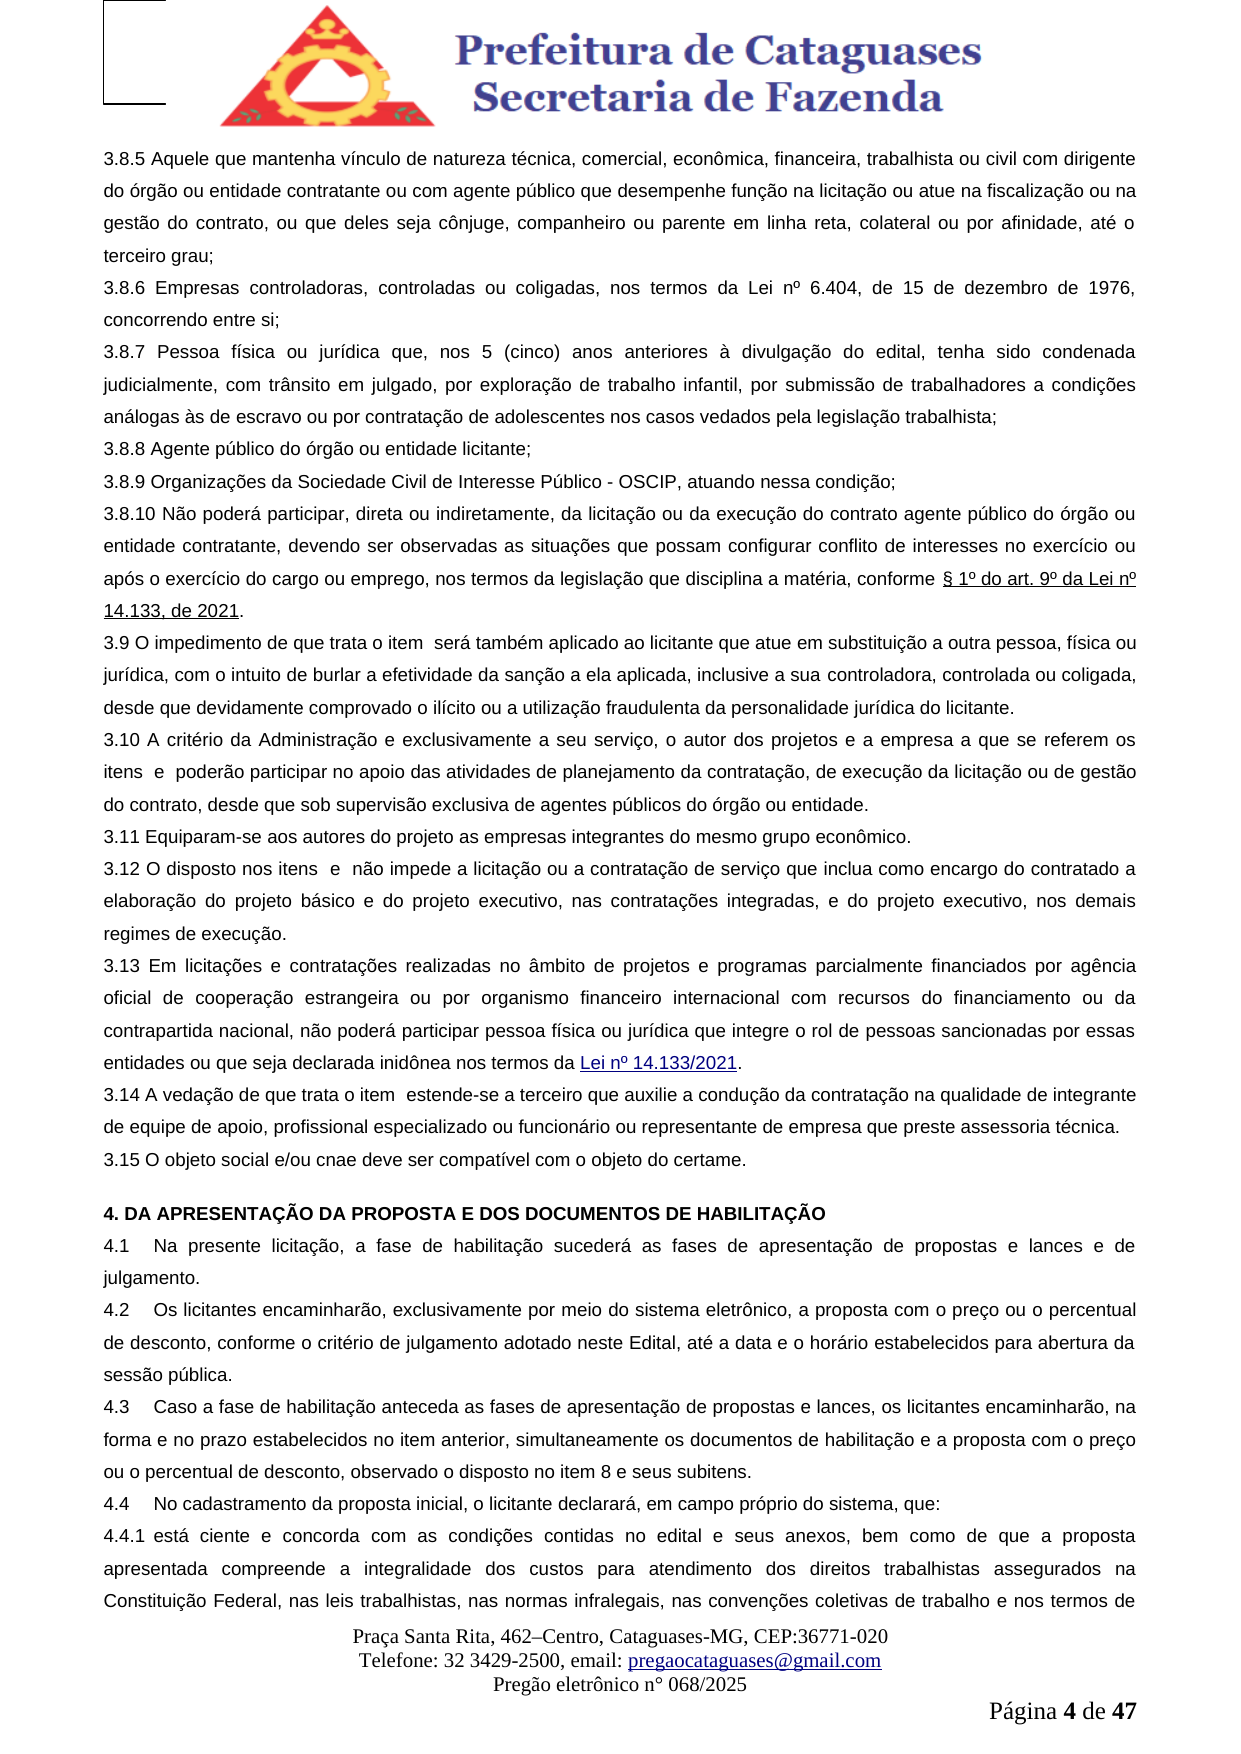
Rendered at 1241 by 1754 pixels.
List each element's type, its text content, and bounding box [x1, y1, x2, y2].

list 3.8.8 Agente público do órgão ou entidade licitante; [103, 438, 1137, 460]
list 3.8.5 Aquele que mantenha vínculo de natureza técnica, comercial, econômica, financeira, trabalhista ou civil com dirigente do órgão ou entidade contratante ou com agente público que desempenhe função na licitação ou atue na fiscalização ou na gestão do contrato, ou que deles seja cônjuge, companheiro ou parente em linha reta, colateral ou por afinidade, até o terceiro grau; [103, 147, 1137, 266]
list 3.8.7 Pessoa física ou jurídica que, nos 5 (cinco) anos anteriores à divulgação do edital, tenha sido condenada judicialmente, com trânsito em julgado, por exploração de trabalho infantil, por submissão de trabalhadores a condições análogas às de escravo ou por contratação de adolescentes nos casos vedados pela legislação trabalhista; [103, 341, 1137, 427]
text 3.15 O objeto social e/ou cnae deve ser compatível com o objeto do certame. [103, 1148, 1137, 1170]
list Caso a fase de habilitação anteceda as fases de apresentação de propostas e lances, os licitantes encaminharão, na forma e no prazo estabelecidos no item anterior, simultaneamente os documentos de habilitação e a proposta com o preço ou o percentual de desconto, observado o disposto no item 8 e seus subitens. [103, 1396, 1137, 1482]
text 3.11 Equiparam-se aos autores do projeto as empresas integrantes do mesmo grupo econômico. [103, 826, 1137, 847]
text 4. DA APRESENTAÇÃO DA PROPOSTA E DOS DOCUMENTOS DE HABILITAÇÃO [103, 1202, 1137, 1224]
list No cadastramento da proposta inicial, o licitante declarará, em campo próprio do sistema, que: [103, 1493, 1137, 1514]
list 3.8.9 Organizações da Sociedade Civil de Interesse Público - OSCIP, atuando nessa condição; [103, 470, 1137, 492]
text 3.14 A vedação de que trata o item 3.8.8 estende-se a terceiro que auxilie a condução da contratação na qualidade de integrante de equipe de apoio, profissional especializado ou funcionário ou representante de empresa que preste assessoria técnica. [103, 1084, 1137, 1138]
text 3.12 O disposto nos itens 3.8.2 e 3.8.3 não impede a licitação ou a contratação de serviço que inclua como encargo do contratado a elaboração do projeto básico e do projeto executivo, nas contratações integradas, e do projeto executivo, nos demais regimes de execução. [103, 858, 1137, 944]
list Os licitantes encaminharão, exclusivamente por meio do sistema eletrônico, a proposta com o preço ou o percentual de desconto, conforme o critério de julgamento adotado neste Edital, até a data e o horário estabelecidos para abertura da sessão pública. [103, 1299, 1137, 1385]
list 3.8.10 Não poderá participar, direta ou indiretamente, da licitação ou da execução do contrato agente público do órgão ou entidade contratante, devendo ser observadas as situações que possam configurar conflito de interesses no exercício ou após o exercício do cargo ou emprego, nos termos da legislação que disciplina a matéria, conforme § 1º do art. 9º da Lei nº 14.133, de 2021. [103, 503, 1137, 621]
text 3.10 A critério da Administração e exclusivamente a seu serviço, o autor dos projetos e a empresa a que se referem os itens 3.8.2 e 3.8.3 poderão participar no apoio das atividades de planejamento da contratação, de execução da licitação ou de gestão do contrato, desde que sob supervisão exclusiva de agentes públicos do órgão ou entidade. [103, 729, 1137, 815]
list 3.8.6 Empresas controladoras, controladas ou coligadas, nos termos da Lei nº 6.404, de 15 de dezembro de 1976, concorrendo entre si; [103, 277, 1137, 331]
text 3.13 Em licitações e contratações realizadas no âmbito de projetos e programas parcialmente financiados por agência oficial de cooperação estrangeira ou por organismo financeiro internacional com recursos do financiamento ou da contrapartida nacional, não poderá participar pessoa física ou jurídica que integre o rol de pessoas sancionadas por essas entidades ou que seja declarada inidônea nos termos da Lei nº 14.133/2021. [103, 955, 1137, 1073]
list Na presente licitação, a fase de habilitação sucederá as fases de apresentação de propostas e lances e de julgamento. [103, 1235, 1137, 1288]
picture [165, 0, 1075, 148]
text 3.9 O impedimento de que trata o item 3.8.4 será também aplicado ao licitante que atue em substituição a outra pessoa, física ou jurídica, com o intuito de burlar a efetividade da sanção a ela aplicada, inclusive a sua controladora, controlada ou coligada, desde que devidamente comprovado o ilícito ou a utilização fraudulenta da personalidade jurídica do licitante. [103, 632, 1137, 718]
